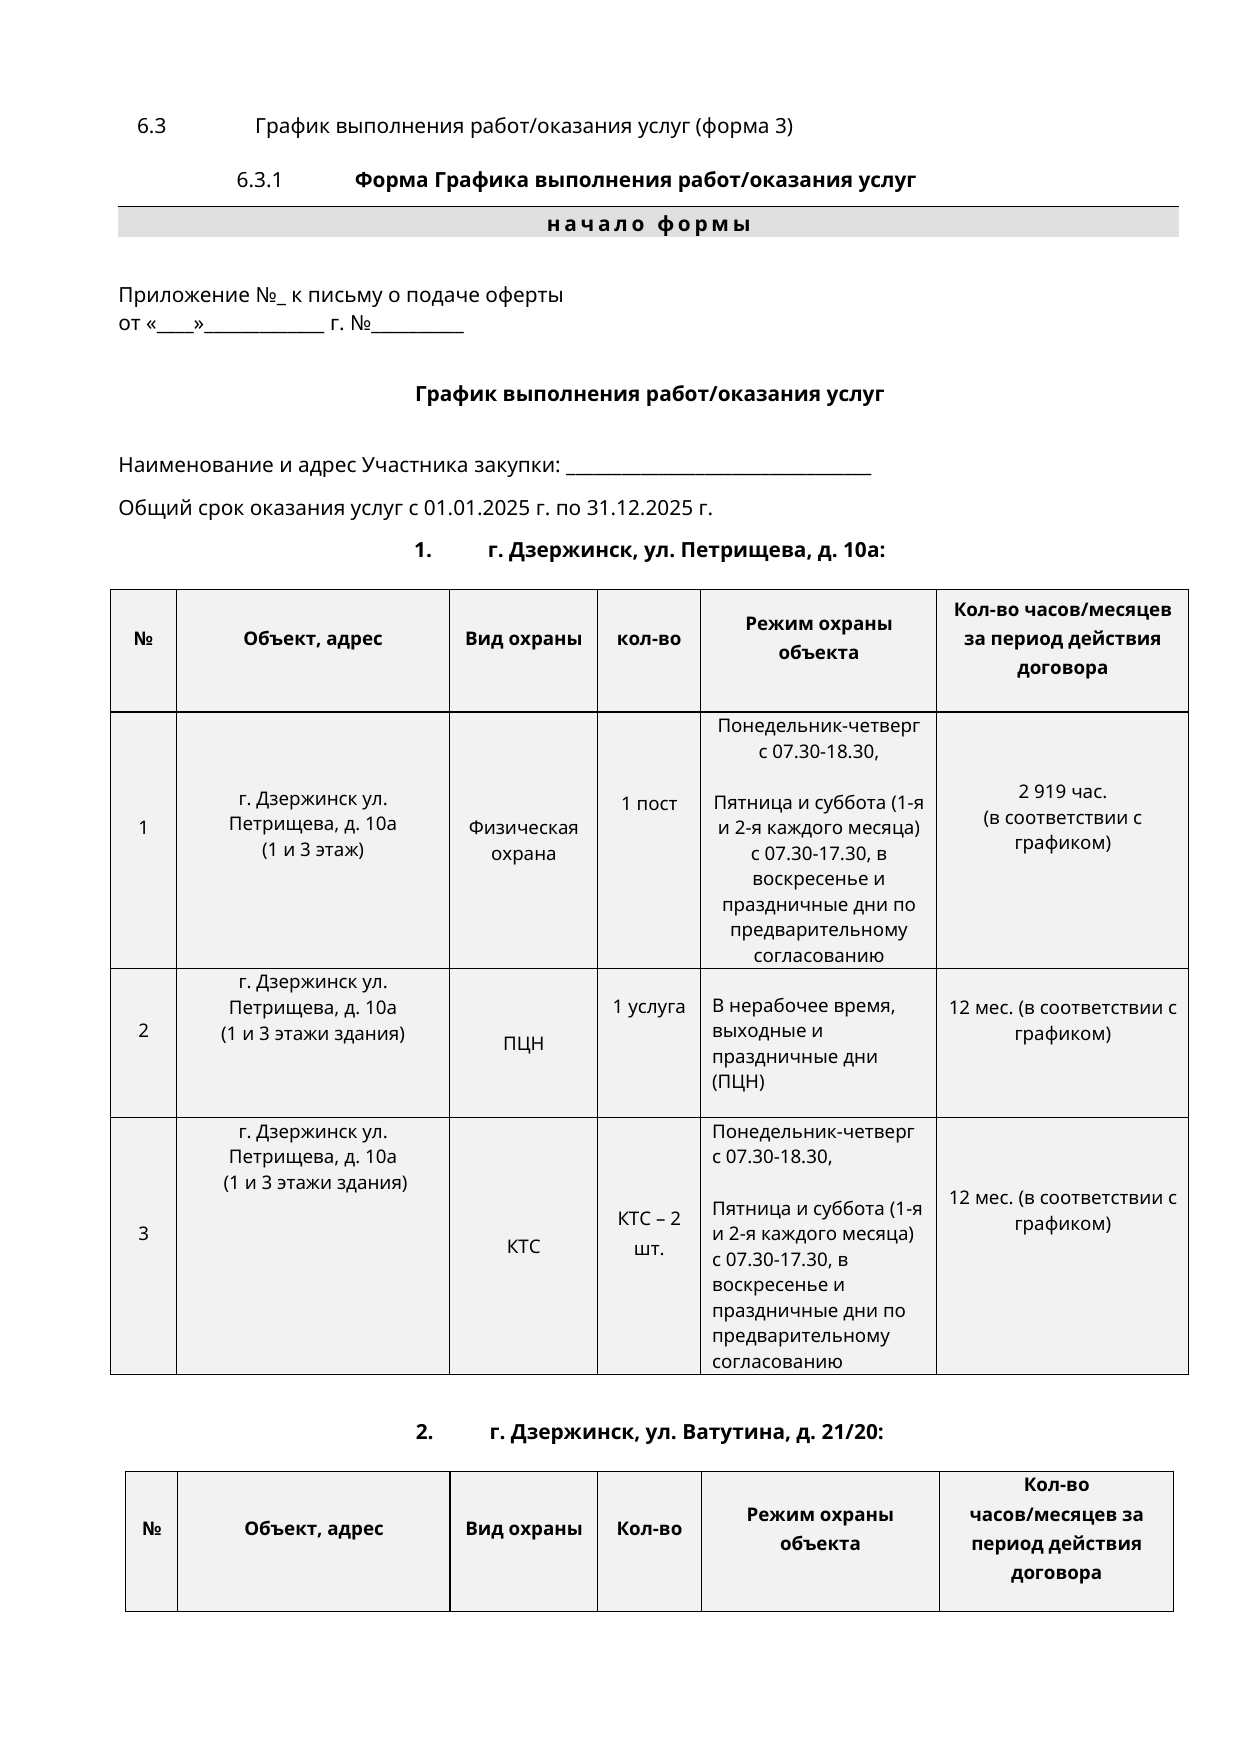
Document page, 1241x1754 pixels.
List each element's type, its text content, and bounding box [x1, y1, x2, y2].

subtitle График выполнения работ/оказания услуг (форма 3) [137, 111, 1181, 140]
table_cell 2 919 час. (в соответствии с графиком) [937, 713, 1188, 968]
list г. Дзержинск, ул. Петрищева, д. 10а: [118, 536, 1181, 564]
table_header Кол-во часов/месяцев за период действия договора [940, 1472, 1173, 1611]
table_header Кол-во часов/месяцев за период действия договора [937, 590, 1188, 711]
table_header № [126, 1472, 177, 1611]
table_cell 12 мес. (в соответствии с графиком) [937, 1118, 1188, 1373]
text начало формы [118, 207, 1179, 237]
table_cell Физическая охрана [450, 713, 597, 968]
table_cell 1 [111, 713, 176, 968]
table_cell г. Дзержинск ул. Петрищева, д. 10а (1 и 3 этажи здания) [177, 1118, 449, 1373]
table_header № [111, 590, 176, 711]
table_cell В нерабочее время, выходные и праздничные дни (ПЦН) [701, 969, 936, 1117]
table_cell 1 пост [598, 713, 700, 968]
table_cell Понедельник-четверг с 07.30-18.30, Пятница и суббота (1-я и 2-я каждого месяца) с 07.30-17.30, в воскресенье и праздничные дни по предварительному согласованию [701, 713, 936, 968]
table_header Объект, адрес [178, 1472, 449, 1611]
table_cell Понедельник-четверг с 07.30-18.30, Пятница и суббота (1-я и 2-я каждого месяца) с 07.30-17.30, в воскресенье и праздничные дни по предварительному согласованию [701, 1118, 936, 1373]
table_header Вид охраны [451, 1472, 597, 1611]
table_cell КТС [450, 1118, 597, 1373]
table_cell г. Дзержинск ул. Петрищева, д. 10а (1 и 3 этаж) [177, 713, 449, 968]
text Приложение №_ к письму о подаче оферты от «____»_____________ г. №__________ [118, 280, 1181, 337]
table_cell 2 [111, 969, 176, 1117]
list Форма Графика выполнения работ/оказания услуг [236, 165, 1181, 193]
table_cell КТС – 2 шт. [598, 1118, 700, 1373]
table_header Режим охраны объекта [701, 590, 936, 711]
text Общий срок оказания услуг с 01.01.2025 г. по 31.12.2025 г. [118, 493, 1181, 521]
list г. Дзержинск, ул. Ватутина, д. 21/20: [118, 1417, 1181, 1446]
text График выполнения работ/оказания услуг [118, 379, 1181, 408]
table_header Вид охраны [450, 590, 597, 711]
table_header Кол-во [598, 1472, 701, 1611]
text Наименование и адрес Участника закупки: _________________________________ [118, 450, 1181, 479]
table_cell г. Дзержинск ул. Петрищева, д. 10а (1 и 3 этажи здания) [177, 969, 449, 1117]
table_header Режим охраны объекта [702, 1472, 939, 1611]
table_header Объект, адрес [177, 590, 449, 711]
table_cell 1 услуга [598, 969, 700, 1117]
table_cell 3 [111, 1118, 176, 1373]
table_cell ПЦН [450, 969, 597, 1117]
table_cell 12 мес. (в соответствии с графиком) [937, 969, 1188, 1117]
table_header кол-во [598, 590, 700, 711]
